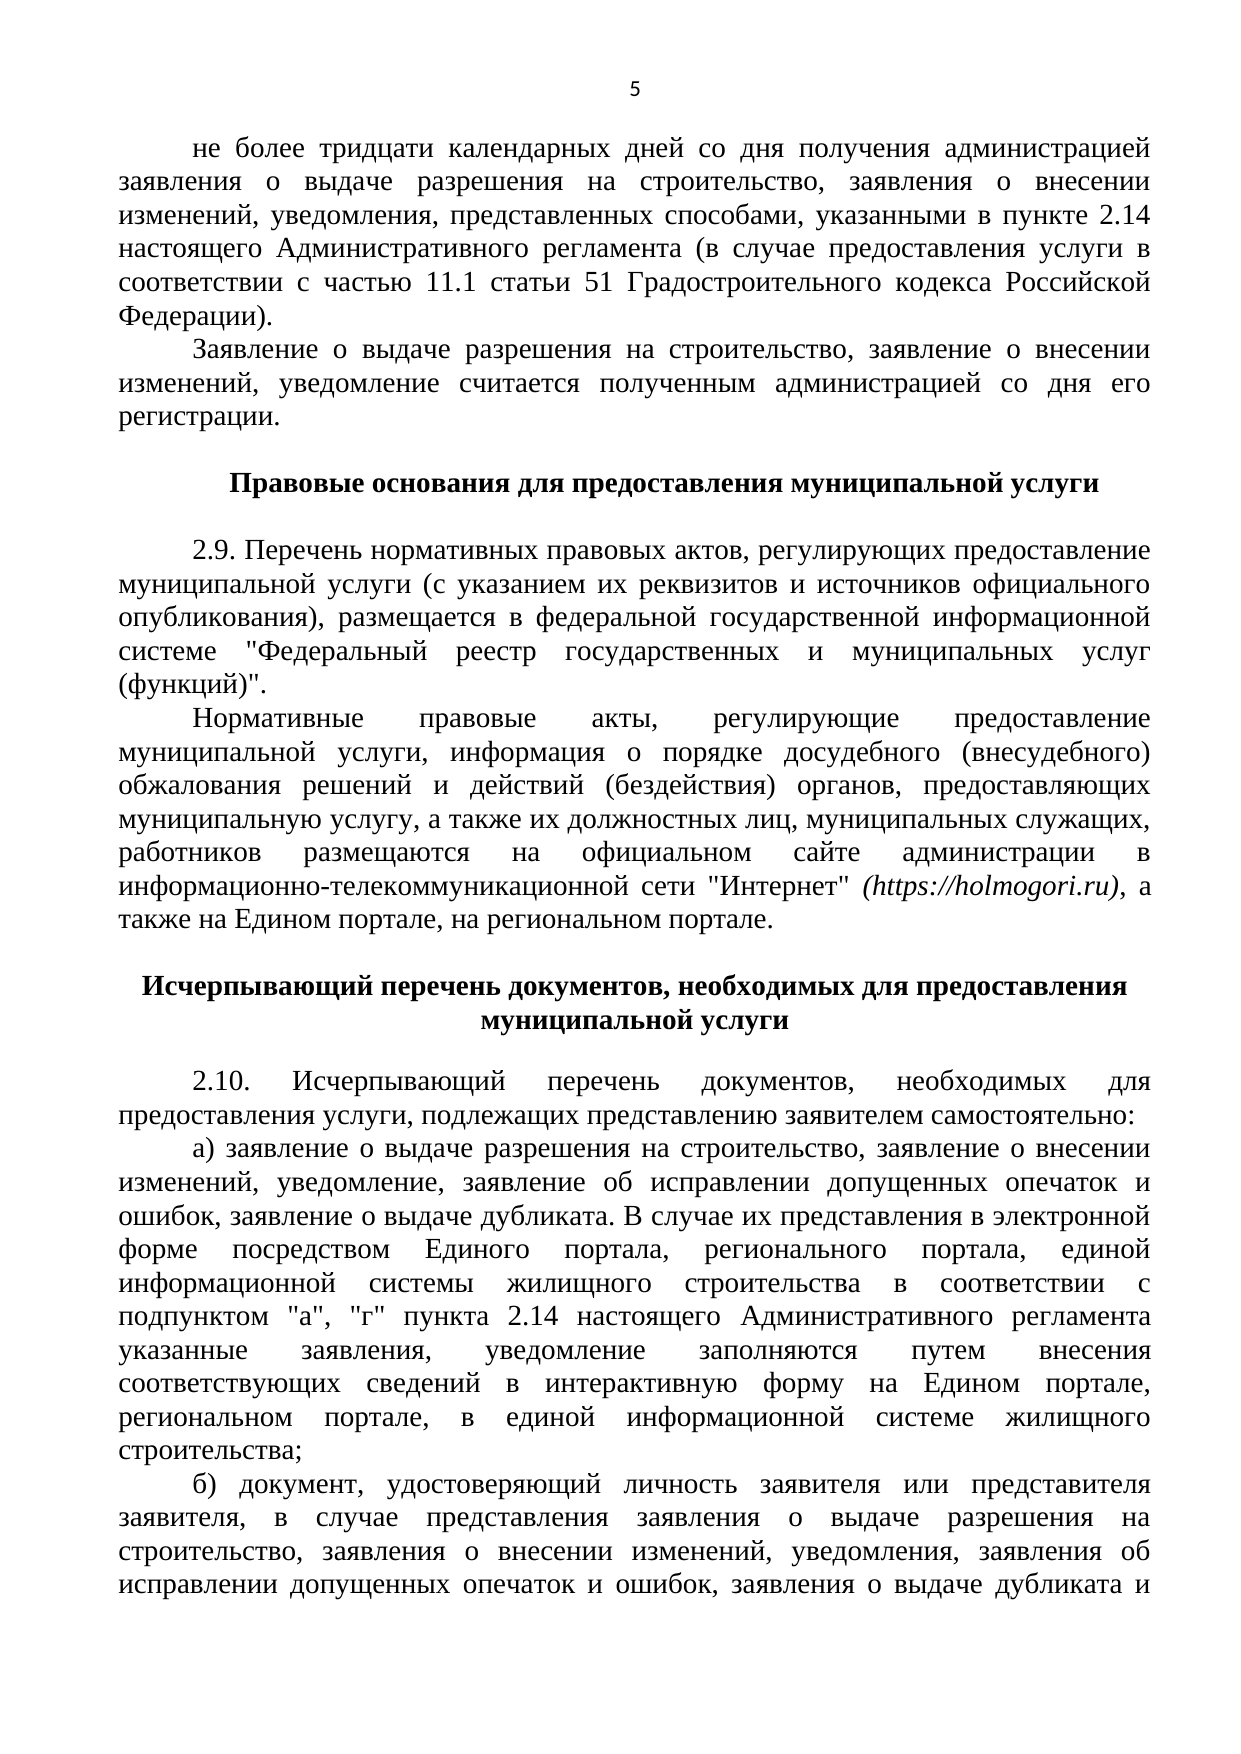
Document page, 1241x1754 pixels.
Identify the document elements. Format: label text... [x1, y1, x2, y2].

text Правовые основания для предоставления муниципальной услуги [118, 465, 1152, 499]
text а) заявление о выдаче разрешения на строительство, заявление о внесении изменений, уведомление, заявление об исправлении допущенных опечаток и ошибок, заявление о выдаче дубликата. В случае их представления в электронной форме посредством Единого портала, регионального портала, единой информационной системы жилищного строительства в соответствии с подпунктом "а", "г" пункта 2.14 настоящего Административного регламента указанные заявления, уведомление заполняются путем внесения соответствующих сведений в интерактивную форму на Едином портале, региональном портале, в единой информационной системе жилищного строительства; [118, 1131, 1152, 1466]
text Исчерпывающий перечень документов, необходимых для предоставления муниципальной услуги [118, 968, 1152, 1036]
text Заявление о выдаче разрешения на строительство, заявление о внесении изменений, уведомление считается полученным администрацией со дня его регистрации. [118, 331, 1152, 432]
text Нормативные правовые акты, регулирующие предоставление муниципальной услуги, информация о порядке досудебного (внесудебного) обжалования решений и действий (бездействия) органов, предоставляющих муниципальную услугу, а также их должностных лиц, муниципальных служащих, работников размещаются на официальном сайте администрации в информационно-телекоммуникационной сети "Интернет" (https://holmogori.ru), а также на Едином портале, на региональном портале. [118, 700, 1152, 935]
text 2.10. Исчерпывающий перечень документов, необходимых для предоставления услуги, подлежащих представлению заявителем самостоятельно: [118, 1063, 1152, 1131]
text не более тридцати календарных дней со дня получения администрацией заявления о выдаче разрешения на строительство, заявления о внесении изменений, уведомления, представленных способами, указанными в пункте 2.14 настоящего Административного регламента (в случае предоставления услуги в соответствии с частью 11.1 статьи 51 Градостроительного кодекса Российской Федерации). [118, 130, 1152, 331]
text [118, 1466, 1152, 1600]
text 2.9. Перечень нормативных правовых актов, регулирующих предоставление муниципальной услуги (с указанием их реквизитов и источников официального опубликования), размещается в федеральной государственной информационной системе "Федеральный реестр государственных и муниципальных услуг (функций)". [118, 532, 1152, 700]
